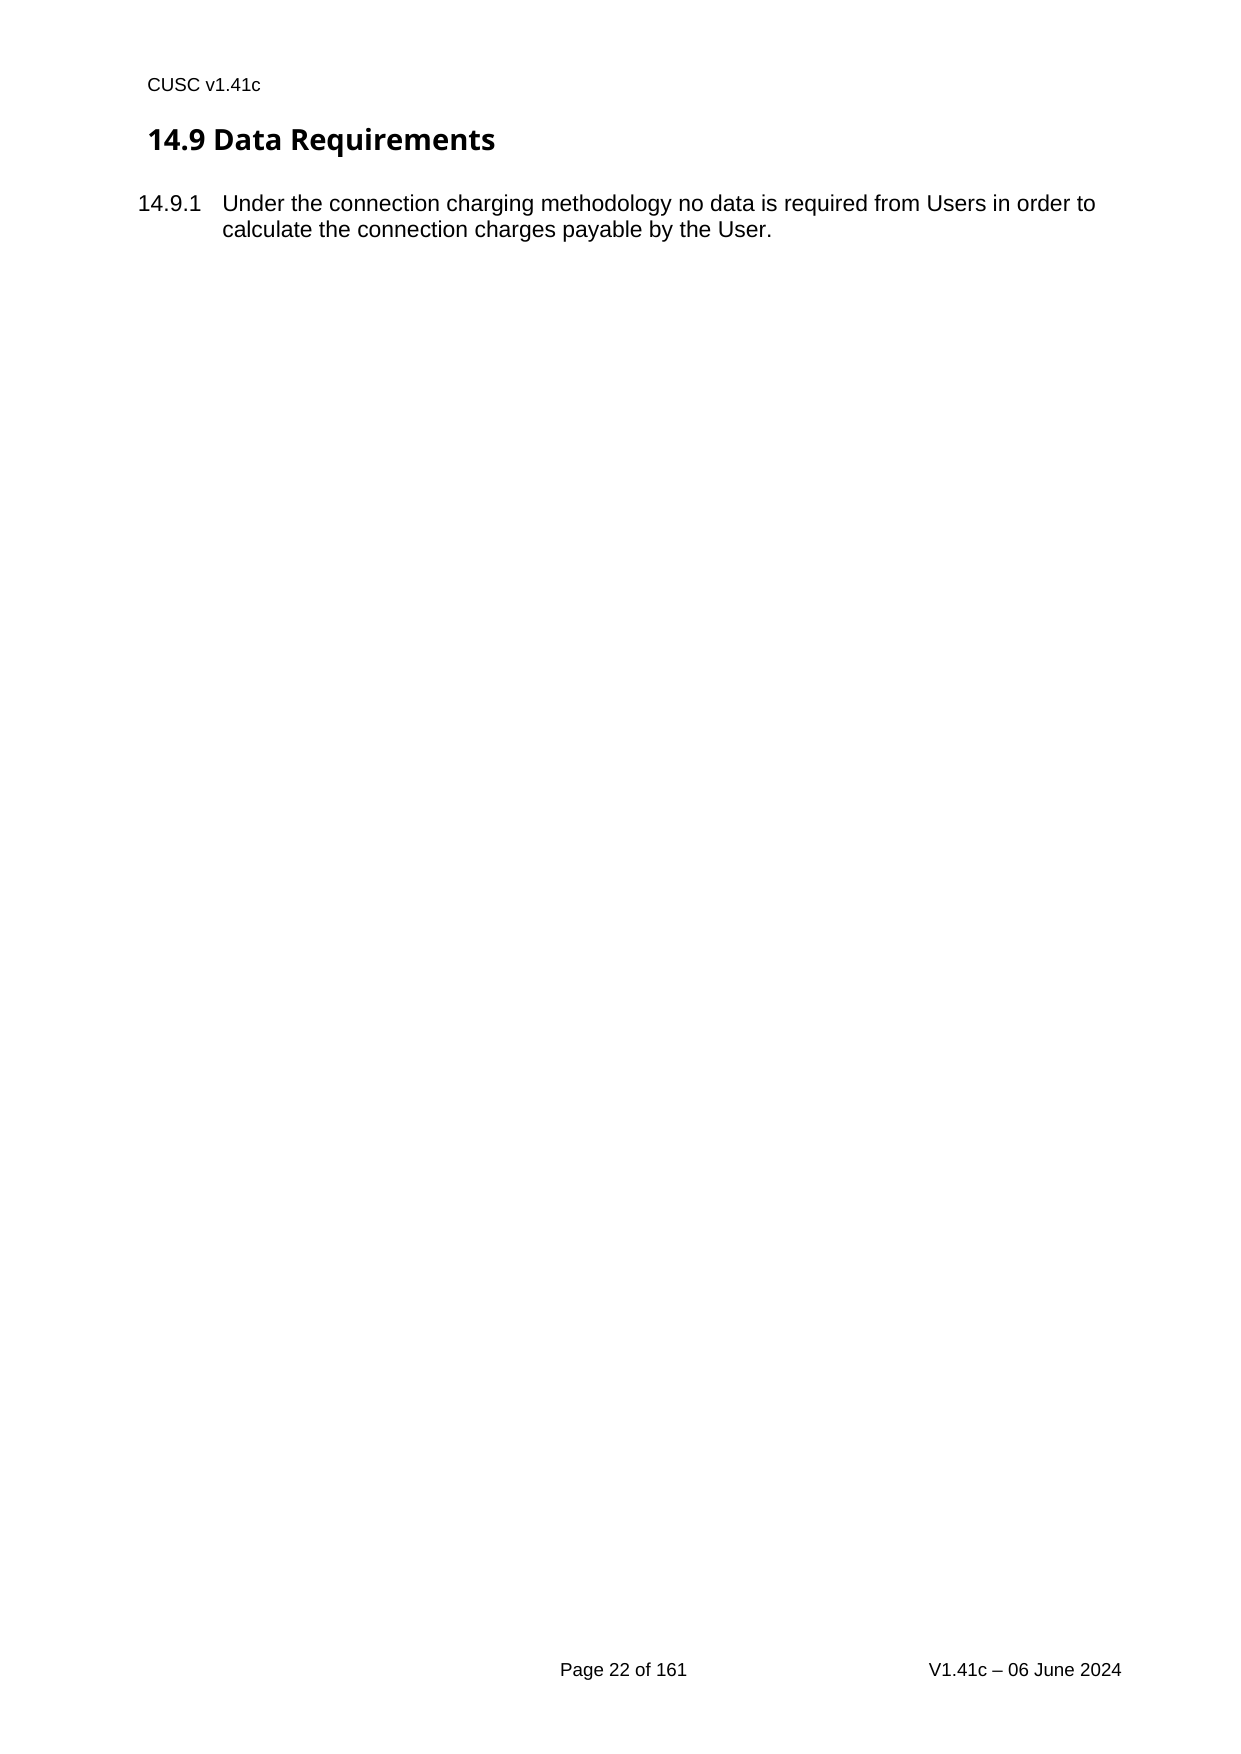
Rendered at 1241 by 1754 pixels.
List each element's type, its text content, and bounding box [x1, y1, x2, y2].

list Under the connection charging methodology no data is required from Users in order to calculate the connection charges payable by the User. [138, 190, 1121, 242]
subtitle 14.9 Data Requirements [147, 119, 1121, 158]
